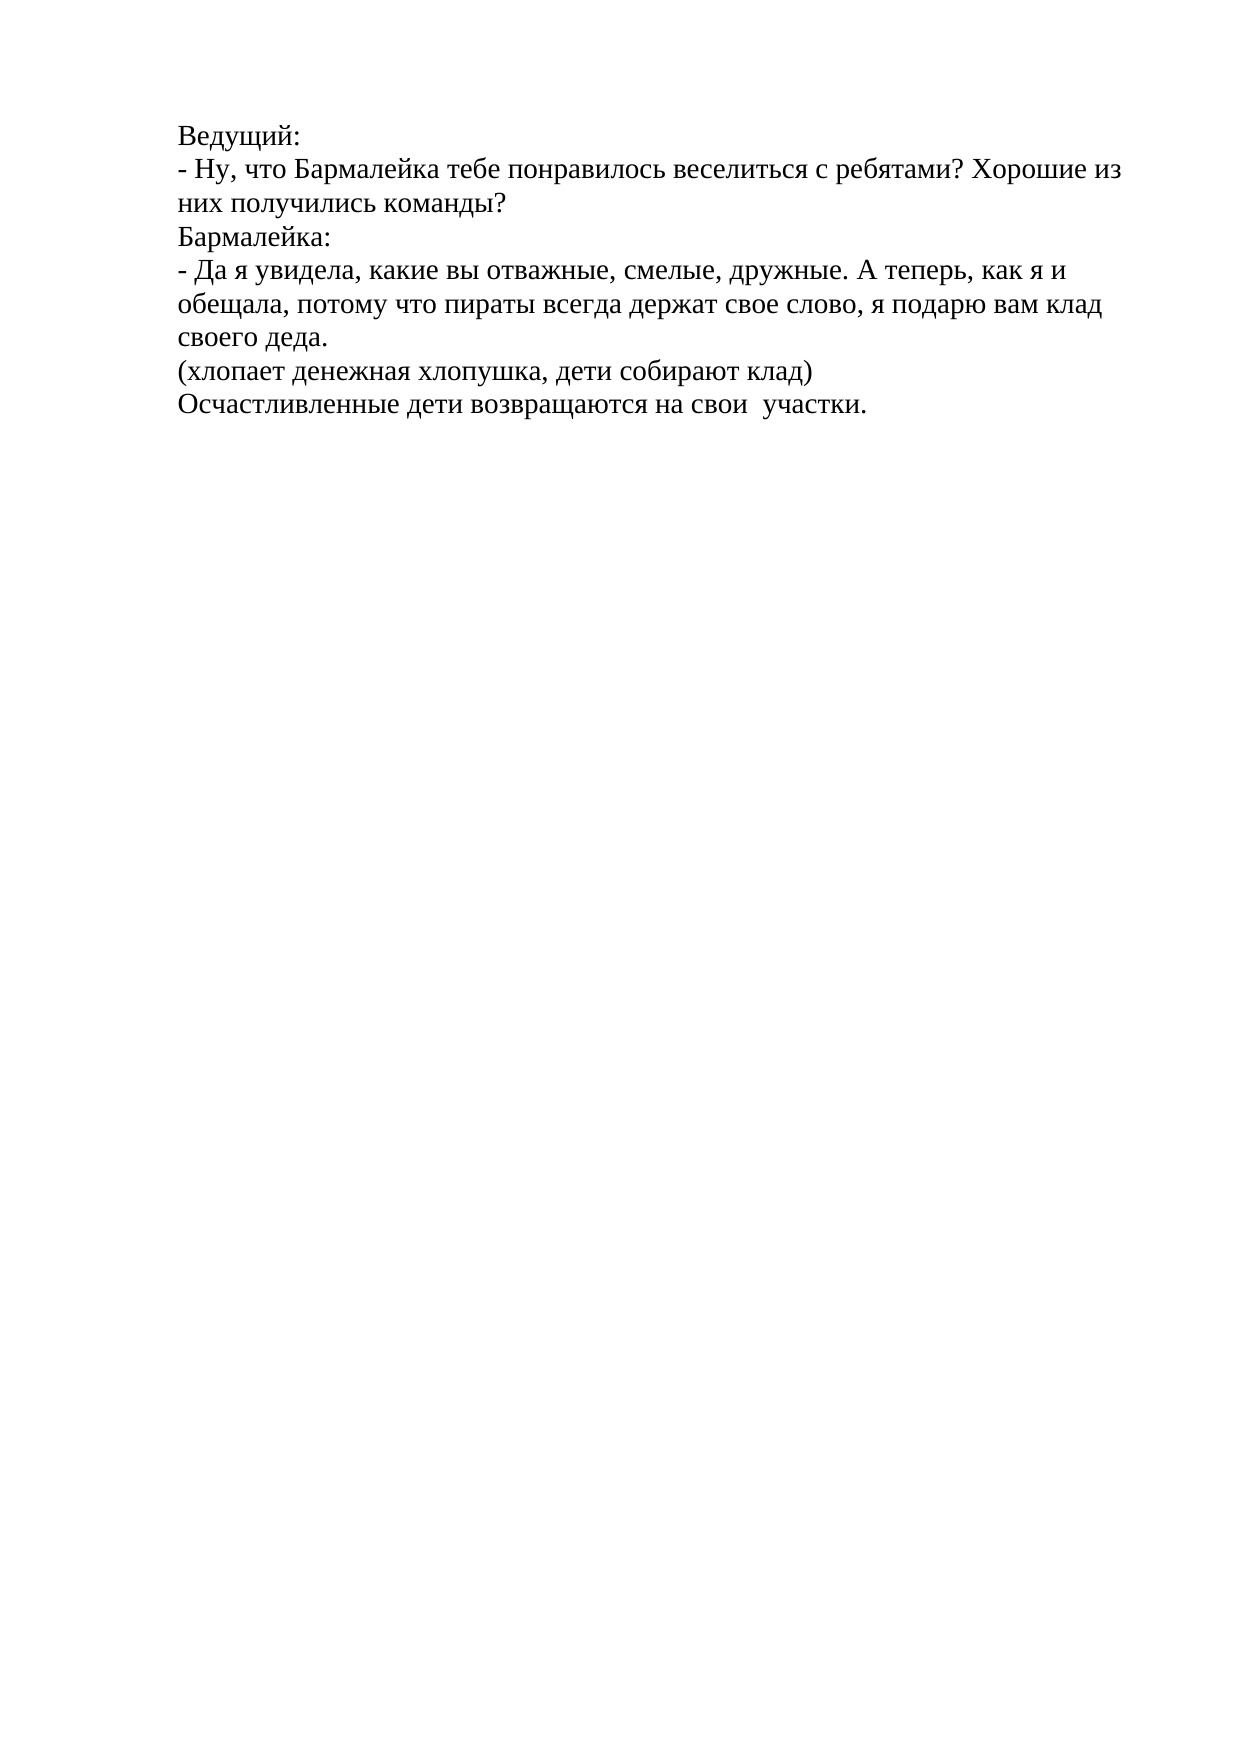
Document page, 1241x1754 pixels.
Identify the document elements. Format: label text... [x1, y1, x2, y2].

text Ведущий: [177, 118, 1152, 152]
text (хлопает денежная хлопушка, дети собирают клад) [177, 353, 1152, 386]
text - Ну, что Бармалейка тебе понравилось веселиться с ребятами? Хорошие из них получились команды? [177, 152, 1152, 219]
text - Да я увидела, какие вы отважные, смелые, дружные. А теперь, как я и обещала, потому что пираты всегда держат свое слово, я подарю вам клад своего деда. [177, 252, 1152, 353]
text Осчастливленные дети возвращаются на свои участки. [177, 386, 1152, 420]
text Бармалейка: [177, 219, 1152, 252]
